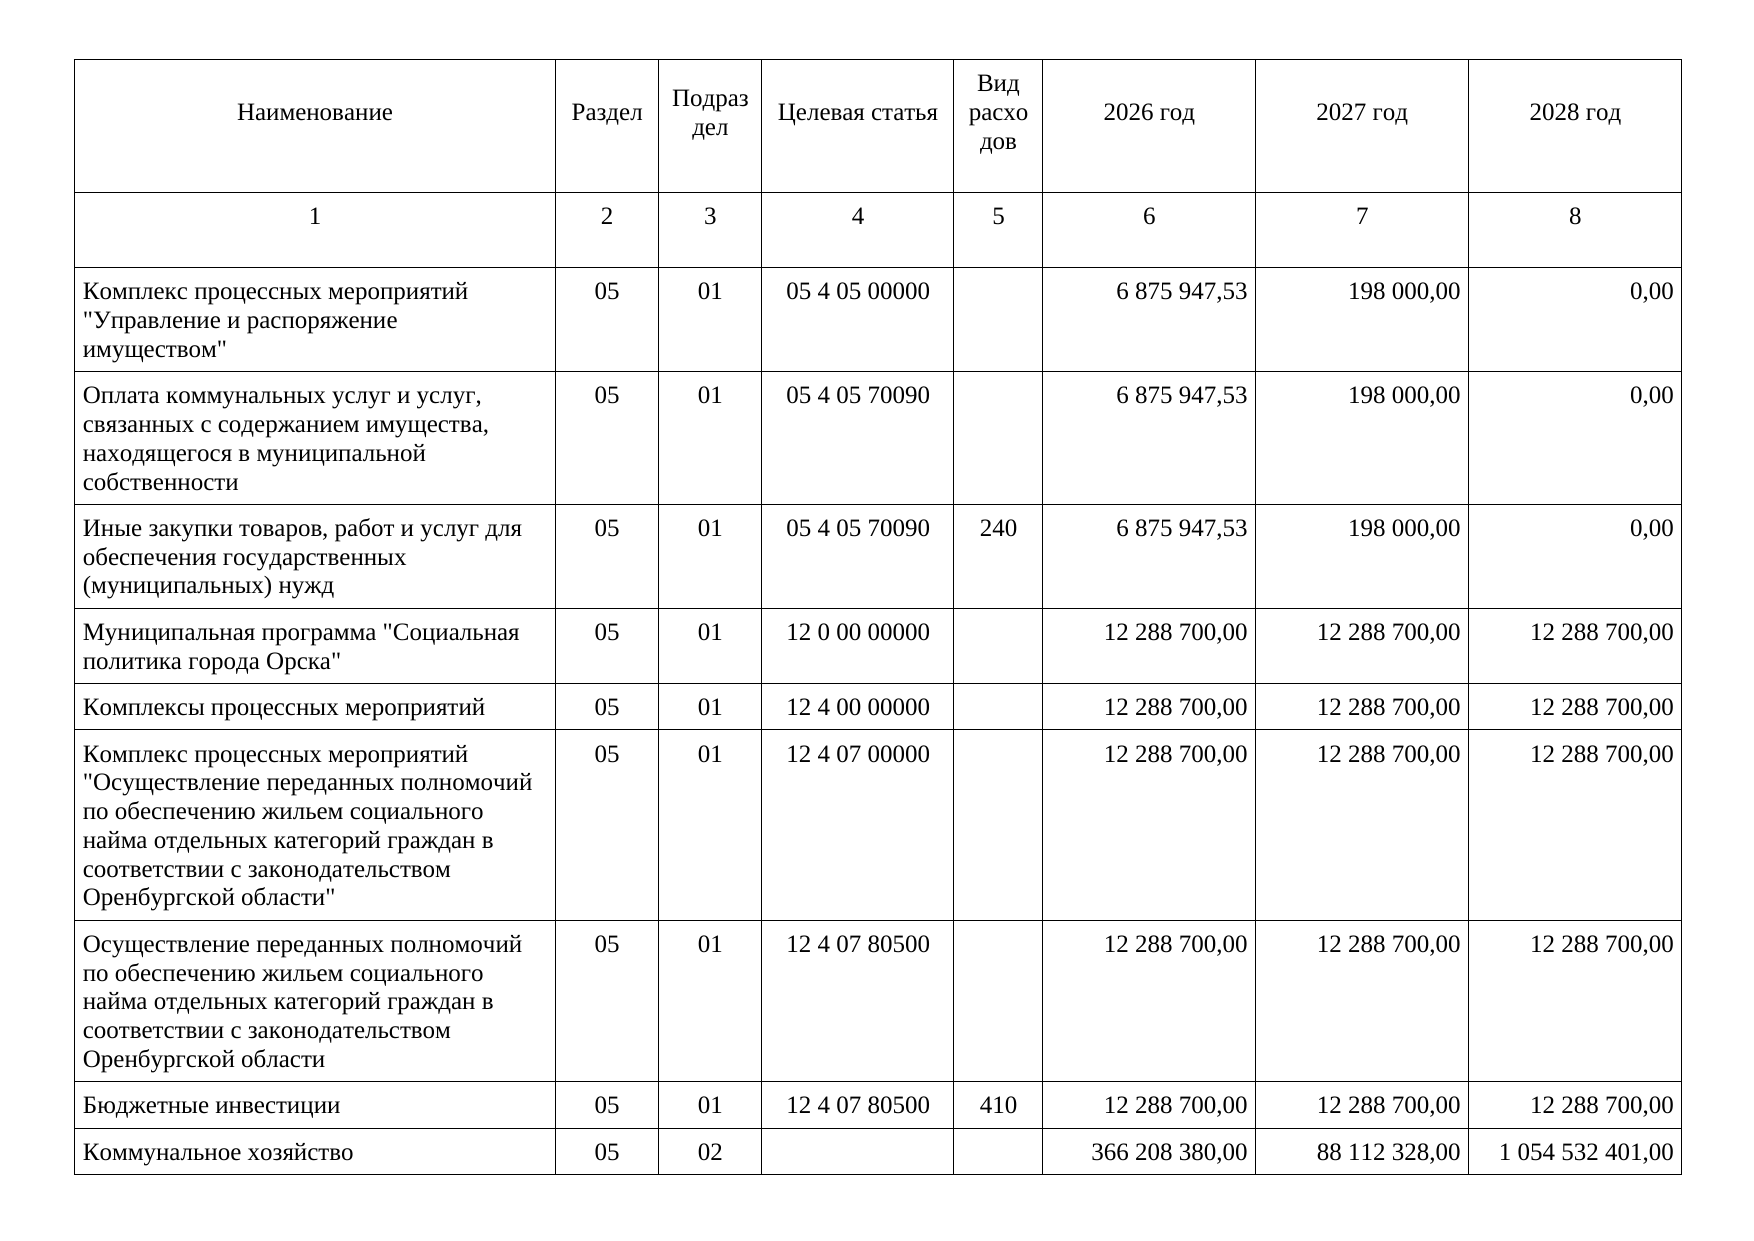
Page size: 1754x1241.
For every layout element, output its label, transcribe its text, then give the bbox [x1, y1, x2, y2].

table_cell 12 288 700,00 [1256, 730, 1468, 919]
table_cell 05 [556, 921, 658, 1081]
table_cell [954, 684, 1042, 729]
table_cell 12 288 700,00 [1469, 921, 1681, 1081]
table_cell 12 288 700,00 [1256, 684, 1468, 729]
table_cell 05 [556, 730, 658, 919]
table_cell 05 [556, 268, 658, 371]
table_cell 01 [659, 505, 761, 608]
table_cell 05 4 05 00000 [762, 268, 953, 371]
table_cell 7 [1256, 193, 1468, 267]
table_cell 12 288 700,00 [1043, 684, 1255, 729]
table_cell 2 [556, 193, 658, 267]
table_cell 12 288 700,00 [1256, 609, 1468, 683]
table_cell Бюджетные инвестиции [75, 1082, 555, 1127]
table_cell Комплексы процессных мероприятий [75, 684, 555, 729]
table_header Подраздел [659, 60, 761, 192]
table_cell 05 [556, 1082, 658, 1127]
table_cell 0,00 [1469, 505, 1681, 608]
table_cell 05 [556, 609, 658, 683]
table_header 2026 год [1043, 60, 1255, 192]
table_cell 198 000,00 [1256, 505, 1468, 608]
table_header 2028 год [1469, 60, 1681, 192]
table_cell 12 0 00 00000 [762, 609, 953, 683]
table_cell 4 [762, 193, 953, 267]
table_cell 12 4 00 00000 [762, 684, 953, 729]
table_cell 12 288 700,00 [1469, 730, 1681, 919]
table_cell 3 [659, 193, 761, 267]
table_cell [762, 1129, 953, 1174]
table_header Вид расходов [954, 60, 1042, 192]
table_cell 12 288 700,00 [1256, 921, 1468, 1081]
table_cell 12 4 07 80500 [762, 921, 953, 1081]
table_cell 1 054 532 401,00 [1469, 1129, 1681, 1174]
table_cell Осуществление переданных полномочий по обеспечению жильем социального найма отдельных категорий граждан в соответствии с законодательством Оренбургской области [75, 921, 555, 1081]
table_cell [954, 609, 1042, 683]
table_cell 12 288 700,00 [1469, 684, 1681, 729]
table_cell 01 [659, 730, 761, 919]
table_cell 198 000,00 [1256, 372, 1468, 504]
table_cell 6 875 947,53 [1043, 372, 1255, 504]
table_cell 05 4 05 70090 [762, 505, 953, 608]
table_cell 05 [556, 684, 658, 729]
table_cell Иные закупки товаров, работ и услуг для обеспечения государственных (муниципальных) нужд [75, 505, 555, 608]
table_cell 02 [659, 1129, 761, 1174]
table_header Целевая статья [762, 60, 953, 192]
table_cell 1 [75, 193, 555, 267]
table_cell 0,00 [1469, 268, 1681, 371]
table_cell Комплекс процессных мероприятий "Управление и распоряжение имуществом" [75, 268, 555, 371]
table_cell 5 [954, 193, 1042, 267]
table_cell 01 [659, 268, 761, 371]
table_cell 12 288 700,00 [1469, 609, 1681, 683]
table_cell 12 4 07 00000 [762, 730, 953, 919]
table_cell Коммунальное хозяйство [75, 1129, 555, 1174]
table_cell 12 288 700,00 [1256, 1082, 1468, 1127]
table_cell 12 288 700,00 [1469, 1082, 1681, 1127]
table_cell 240 [954, 505, 1042, 608]
table_header Раздел [556, 60, 658, 192]
table_cell 6 875 947,53 [1043, 505, 1255, 608]
table_cell 05 [556, 372, 658, 504]
table_cell Комплекс процессных мероприятий "Осуществление переданных полномочий по обеспечению жильем социального найма отдельных категорий граждан в соответствии с законодательством Оренбургской области" [75, 730, 555, 919]
table_cell 12 288 700,00 [1043, 921, 1255, 1081]
table_cell [954, 268, 1042, 371]
table_cell 01 [659, 372, 761, 504]
table_cell 6 875 947,53 [1043, 268, 1255, 371]
table_cell 12 288 700,00 [1043, 609, 1255, 683]
table_cell Оплата коммунальных услуг и услуг, связанных с содержанием имущества, находящегося в муниципальной собственности [75, 372, 555, 504]
table_header 2027 год [1256, 60, 1468, 192]
table_cell [954, 1129, 1042, 1174]
table_cell 366 208 380,00 [1043, 1129, 1255, 1174]
table_cell 12 288 700,00 [1043, 730, 1255, 919]
table_cell 05 [556, 1129, 658, 1174]
table_cell 01 [659, 921, 761, 1081]
table_cell 88 112 328,00 [1256, 1129, 1468, 1174]
table_cell 01 [659, 684, 761, 729]
table_cell 410 [954, 1082, 1042, 1127]
table_cell 05 [556, 505, 658, 608]
table_cell 01 [659, 1082, 761, 1127]
table_cell 05 4 05 70090 [762, 372, 953, 504]
table_cell [954, 921, 1042, 1081]
table_cell 12 4 07 80500 [762, 1082, 953, 1127]
table_cell 01 [659, 609, 761, 683]
table_cell 12 288 700,00 [1043, 1082, 1255, 1127]
table_header Наименование [75, 60, 555, 192]
table_cell 8 [1469, 193, 1681, 267]
table_cell [954, 730, 1042, 919]
table_cell 198 000,00 [1256, 268, 1468, 371]
table_cell [954, 372, 1042, 504]
table_cell 6 [1043, 193, 1255, 267]
table_cell 0,00 [1469, 372, 1681, 504]
table_cell Муниципальная программа "Социальная политика города Орска" [75, 609, 555, 683]
